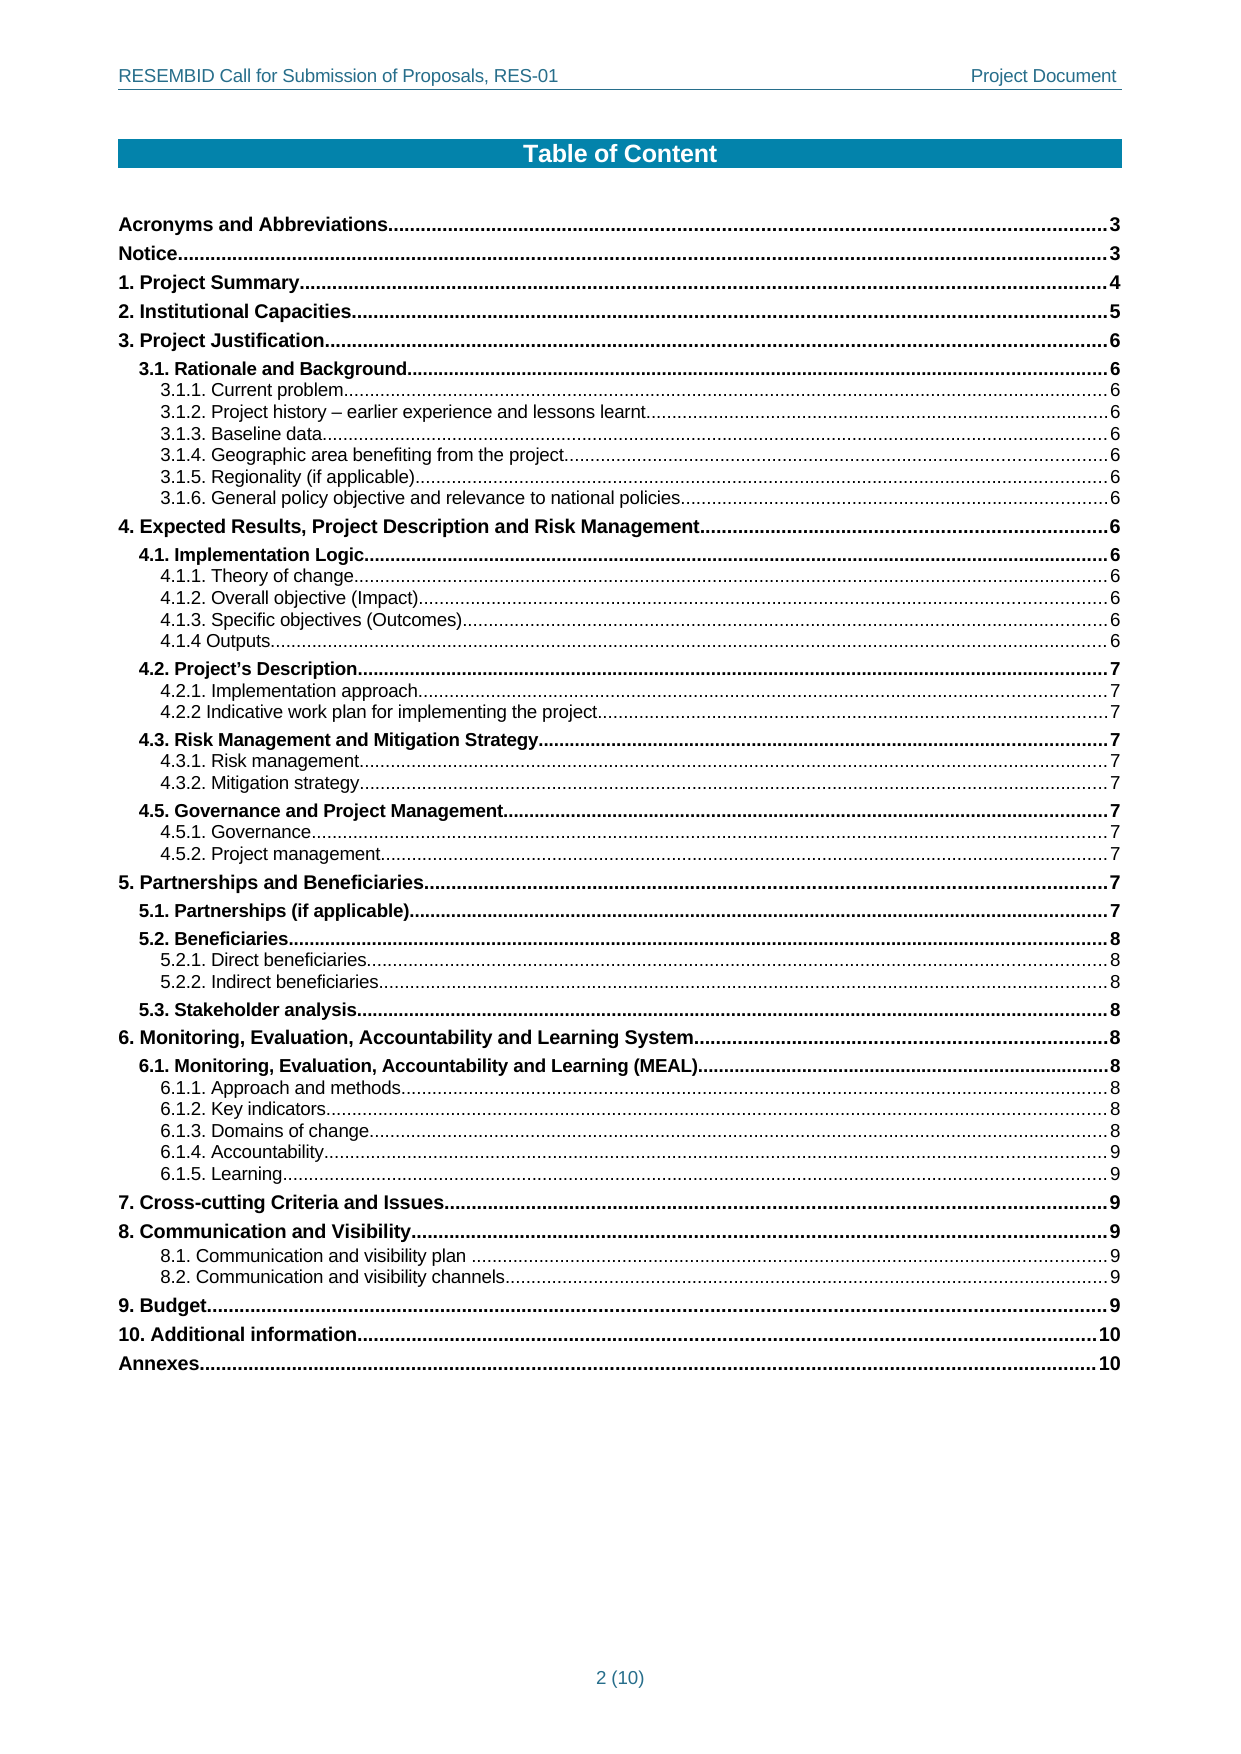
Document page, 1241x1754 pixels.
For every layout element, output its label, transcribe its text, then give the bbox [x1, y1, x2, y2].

text 4.1.3. Specific objectives (Outcomes) 6 [160, 608, 1122, 630]
text Notice 3 [118, 242, 1122, 264]
text 7. Cross-cutting Criteria and Issues 9 [118, 1191, 1122, 1213]
text 6.1.2. Key indicators 8 [160, 1098, 1122, 1120]
text 4.3.2. Mitigation strategy 7 [160, 772, 1122, 793]
text 4.3. Risk Management and Mitigation Strategy 7 [139, 729, 1122, 750]
text 4.1.4 Outputs 6 [160, 630, 1122, 652]
text 6.1.5. Learning 9 [160, 1163, 1122, 1184]
text 5.2.1. Direct beneficiaries 8 [160, 949, 1122, 971]
text 2. Institutional Capacities 5 [118, 300, 1122, 322]
text 1. Project Summary 4 [118, 271, 1122, 293]
text 9. Budget 9 [118, 1294, 1122, 1317]
text 4. Expected Results, Project Description and Risk Management 6 [118, 515, 1122, 537]
text Annexes 10 [118, 1352, 1122, 1374]
text 6.1.4. Accountability 9 [160, 1141, 1122, 1163]
text 4.5.1. Governance 7 [160, 821, 1122, 843]
text 8. Communication and Visibility 9 [118, 1220, 1122, 1242]
text 3.1.6. General policy objective and relevance to national policies 6 [160, 487, 1122, 508]
text 4.1. Implementation Logic 6 [139, 544, 1122, 565]
text 5.2.2. Indirect beneficiaries 8 [160, 971, 1122, 992]
text 6.1.3. Domains of change 8 [160, 1120, 1122, 1141]
text 3.1.3. Baseline data 6 [160, 422, 1122, 444]
text 3.1.4. Geographic area benefiting from the project 6 [160, 444, 1122, 465]
text 4.2.2 Indicative work plan for implementing the project 7 [160, 701, 1122, 722]
text 3. Project Justification 6 [118, 329, 1122, 351]
text 6.1.1. Approach and methods 8 [160, 1077, 1122, 1098]
text 5.2. Beneficiaries 8 [139, 927, 1122, 949]
text 4.3.1. Risk management 7 [160, 750, 1122, 772]
text 5.3. Stakeholder analysis 8 [139, 998, 1122, 1020]
text 10. Additional information 10 [118, 1323, 1122, 1346]
text 4.5.2. Project management 7 [160, 843, 1122, 864]
text 8.1. Communication and visibility plan 9 [160, 1244, 1122, 1266]
text 5. Partnerships and Beneficiaries 7 [118, 871, 1122, 893]
text 4.1.2. Overall objective (Impact) 6 [160, 587, 1122, 608]
text 5.1. Partnerships (if applicable) 7 [139, 899, 1122, 921]
text 6. Monitoring, Evaluation, Accountability and Learning System 8 [118, 1026, 1122, 1049]
text 3.1.1. Current problem 6 [160, 379, 1122, 401]
text 6.1. Monitoring, Evaluation, Accountability and Learning (MEAL) 8 [139, 1055, 1122, 1077]
text 3.1.2. Project history – earlier experience and lessons learnt 6 [160, 401, 1122, 422]
text 4.2. Project’s Description 7 [139, 658, 1122, 679]
text 8.2. Communication and visibility channels 9 [160, 1266, 1122, 1288]
text 3.1. Rationale and Background 6 [139, 358, 1122, 379]
text 4.1.1. Theory of change 6 [160, 565, 1122, 587]
text 3.1.5. Regionality (if applicable) 6 [160, 465, 1122, 487]
text Acronyms and Abbreviations 3 [118, 213, 1122, 236]
subtitle Table of Content [118, 139, 1122, 168]
text 4.5. Governance and Project Management 7 [139, 800, 1122, 821]
text 4.2.1. Implementation approach 7 [160, 679, 1122, 701]
